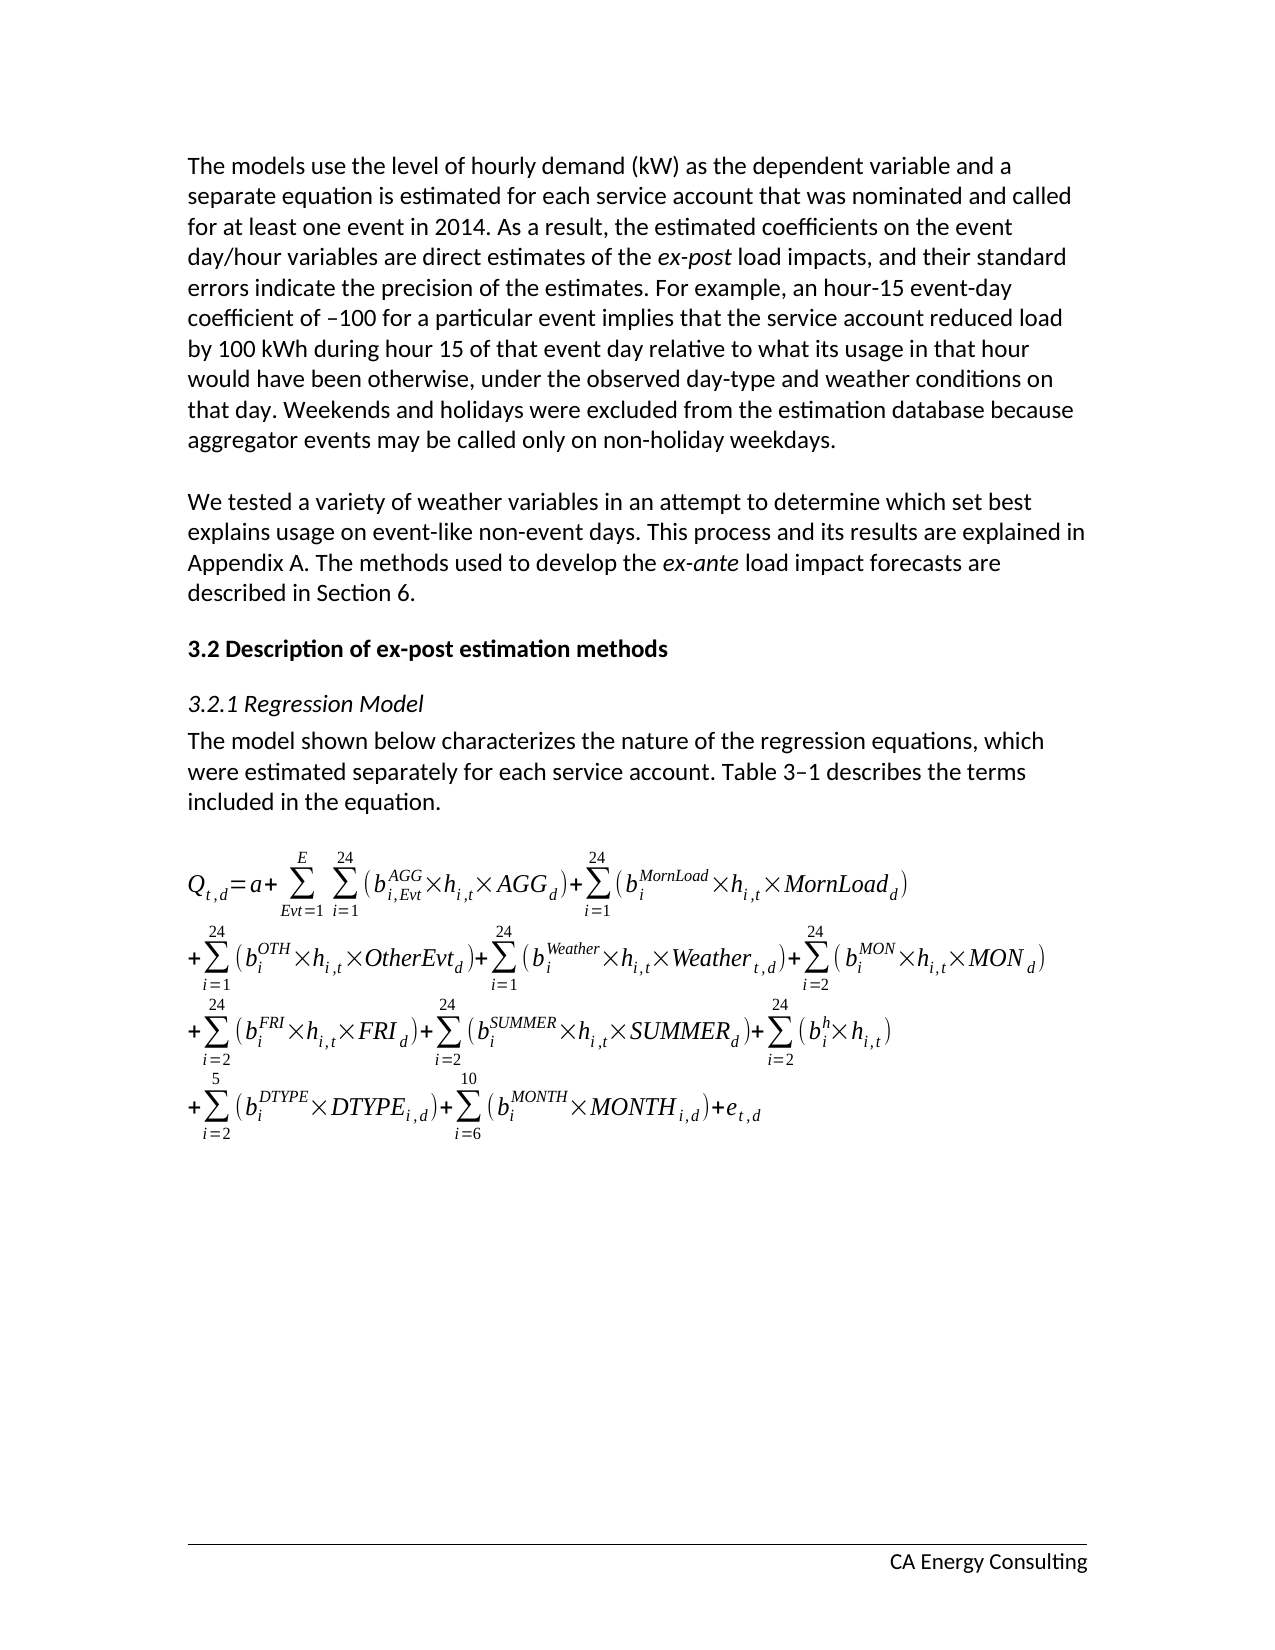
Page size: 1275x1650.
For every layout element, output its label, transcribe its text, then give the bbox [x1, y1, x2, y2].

text We tested a variety of weather variables in an attempt to determine which set best explains usage on event-like non-event days. This process and its results are explained in Appendix A. The methods used to develop the ex-ante load impact forecasts are described in Section 6. [187, 486, 1087, 608]
text The models use the level of hourly demand (kW) as the dependent variable and a separate equation is estimated for each service account that was nominated and called for at least one event in 2014. As a result, the estimated coefficients on the event day/hour variables are direct estimates of the ex-post load impacts, and their standard errors indicate the precision of the estimates. For example, an hour-15 event-day coefficient of –100 for a particular event implies that the service account reduced load by 100 kWh during hour 15 of that event day relative to what its usage in that hour would have been otherwise, under the observed day-type and weather conditions on that day. Weekends and holidays were excluded from the estimation database because aggregator events may be called only on non-holiday weekdays. [187, 150, 1087, 455]
subtitle 3.2 Description of ex-post estimation methods [187, 633, 1087, 663]
text The model shown below characterizes the nature of the regression equations, which were estimated separately for each service account. Table 3–1 describes the terms included in the equation. [187, 725, 1087, 817]
subtitle 3.2.1 Regression Model [187, 688, 1087, 719]
